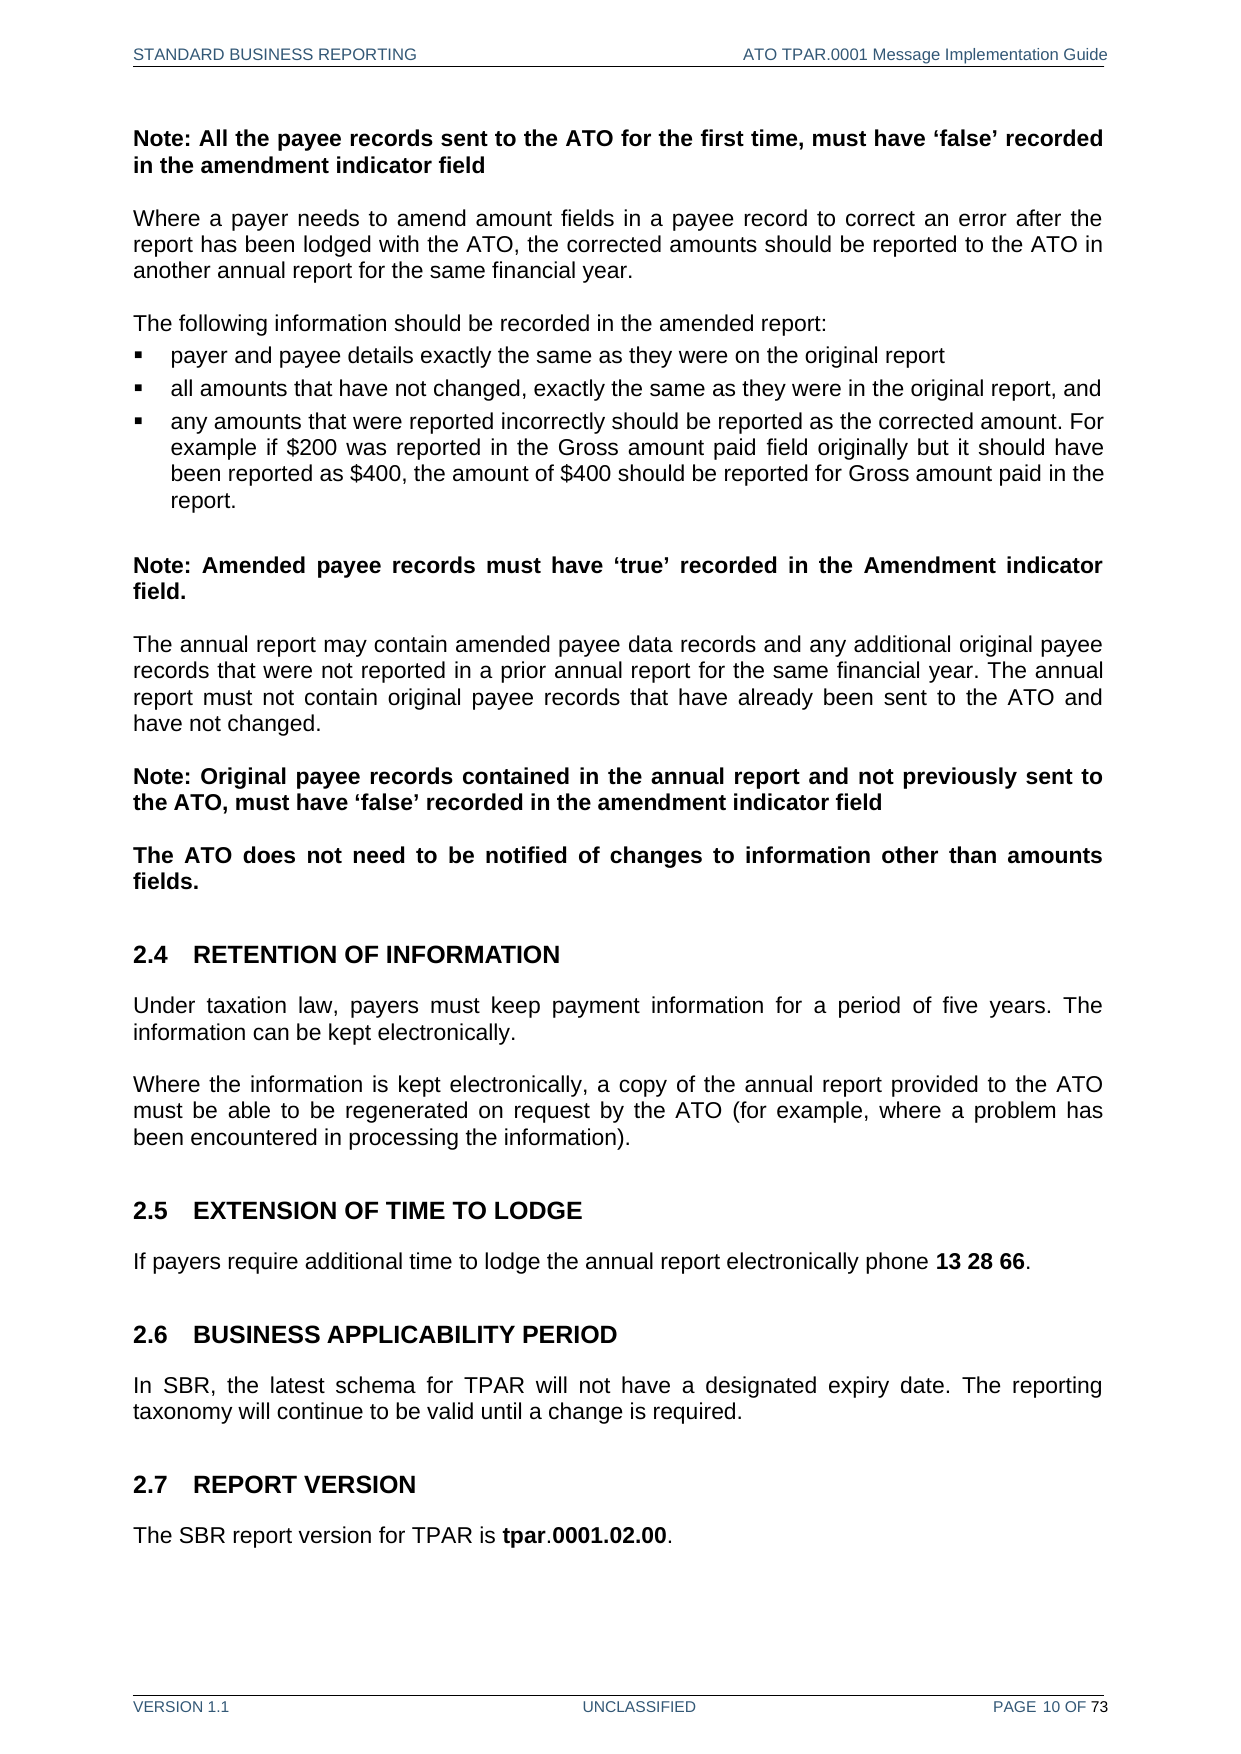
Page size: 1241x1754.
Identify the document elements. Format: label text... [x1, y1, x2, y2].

list Retention of Information [133, 940, 1104, 969]
list Extension of Time To Lodge [133, 1196, 1104, 1225]
list payer and payee details exactly the same as they were on the original report [133, 342, 1104, 369]
list Report Version [133, 1470, 1104, 1499]
text Where the information is kept electronically, a copy of the annual report provided to the ATO must be able to be regenerated on request by the ATO (for example, where a problem has been encountered in processing the information). [133, 1071, 1104, 1150]
text The following information should be recorded in the amended report: [133, 310, 1104, 336]
text Under taxation law, payers must keep payment information for a period of five years. The information can be kept electronically. [133, 992, 1104, 1045]
text Note: All the payee records sent to the ATO for the first time, must have ‘false’ recorded in the amendment indicator field [133, 125, 1104, 178]
text Note: Amended payee records must have ‘true’ recorded in the Amendment indicator field. [133, 552, 1104, 605]
text Note: Original payee records contained in the annual report and not previously sent to the ATO, must have ‘false’ recorded in the amendment indicator field [133, 763, 1104, 816]
text In SBR, the latest schema for TPAR will not have a designated expiry date. The reporting taxonomy will continue to be valid until a change is required. [133, 1372, 1104, 1424]
text The SBR report version for TPAR is tpar.0001.02.00. [133, 1522, 1104, 1548]
list any amounts that were reported incorrectly should be reported as the corrected amount. For example if $200 was reported in the Gross amount paid field originally but it should have been reported as $400, the amount of $400 should be reported for Gross amount paid in the report. [133, 408, 1104, 513]
list Business Applicability Period [133, 1320, 1104, 1349]
text The annual report may contain amended payee data records and any additional original payee records that were not reported in a prior annual report for the same financial year. The annual report must not contain original payee records that have already been sent to the ATO and have not changed. [133, 631, 1104, 736]
text The ATO does not need to be notified of changes to information other than amounts fields. [133, 842, 1104, 894]
text Where a payer needs to amend amount fields in a payee record to correct an error after the report has been lodged with the ATO, the corrected amounts should be reported to the ATO in another annual report for the same financial year. [133, 204, 1104, 283]
text If payers require additional time to lodge the annual report electronically phone 13 28 66. [133, 1248, 1104, 1274]
list all amounts that have not changed, exactly the same as they were in the original report, and [133, 375, 1104, 401]
